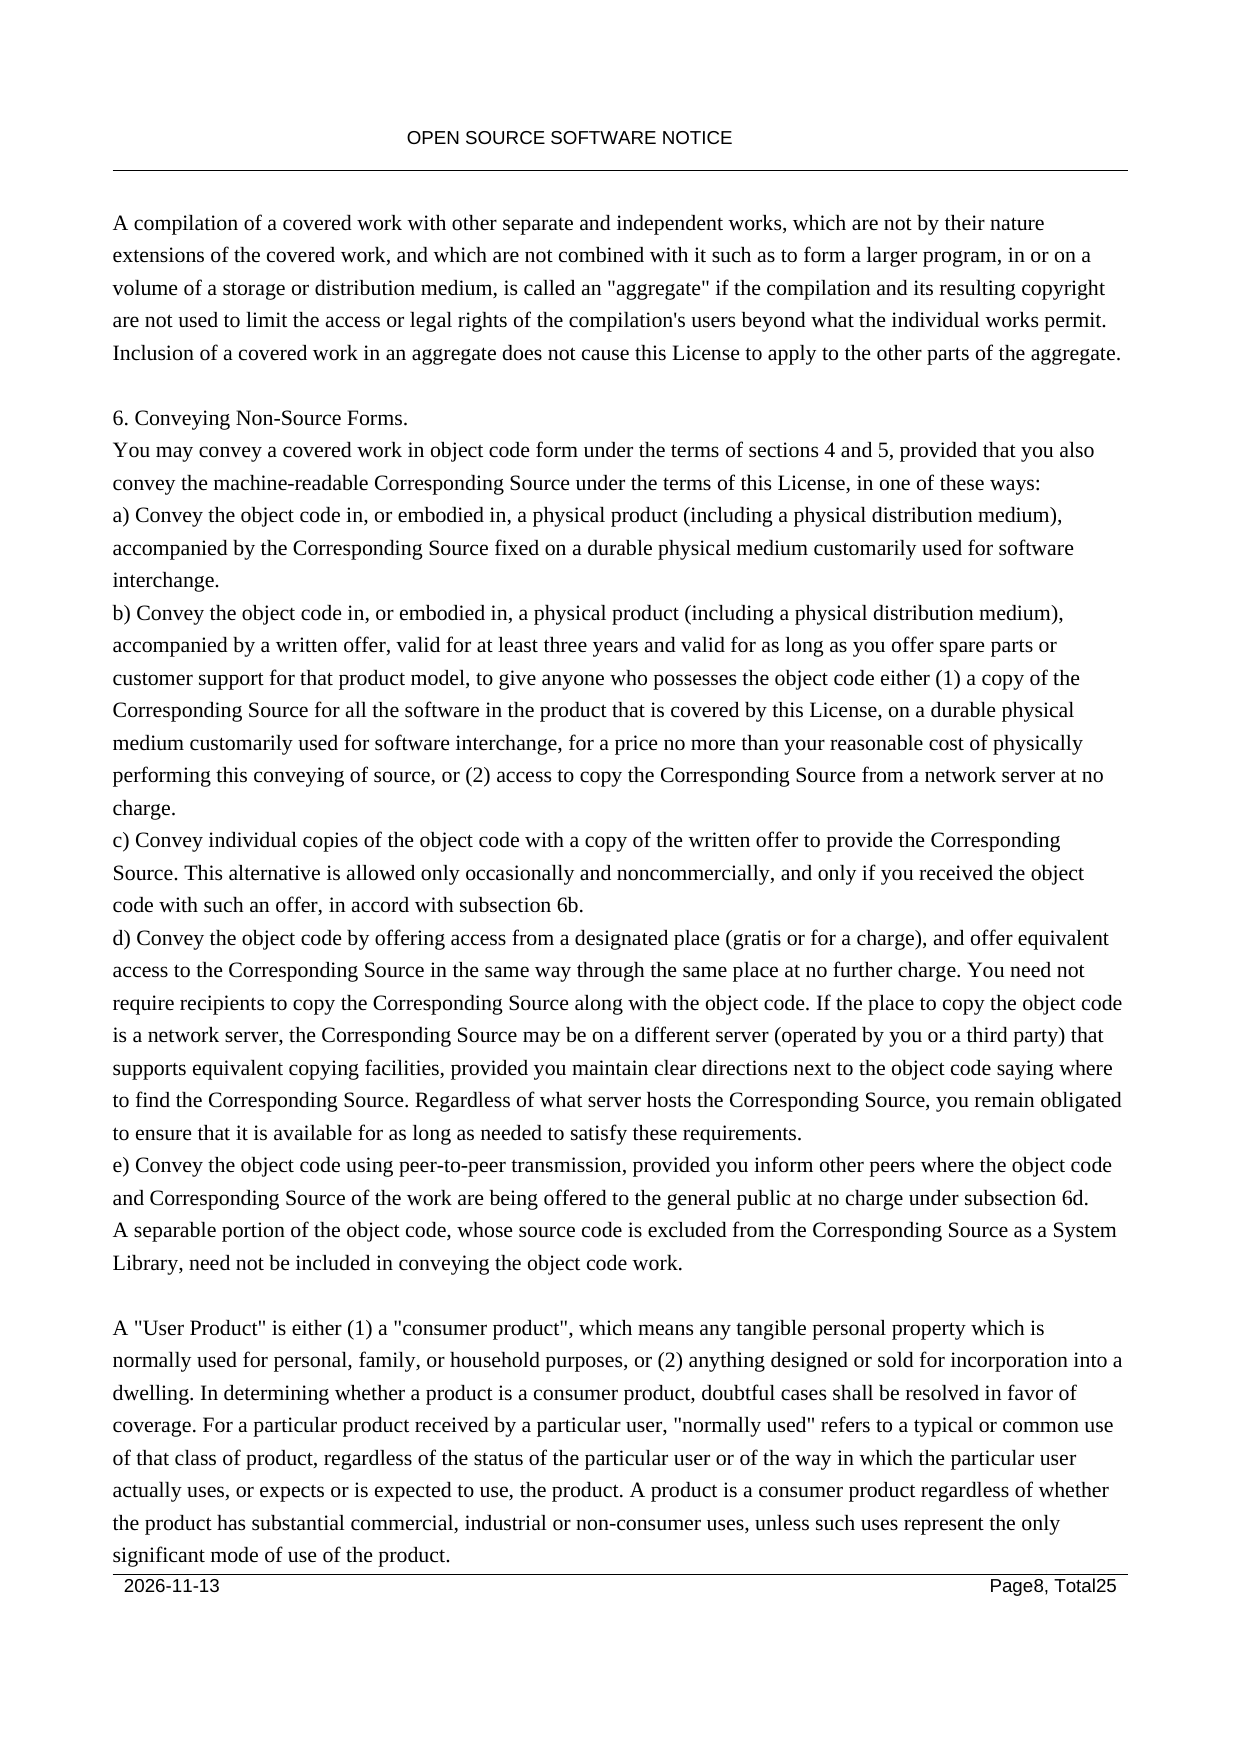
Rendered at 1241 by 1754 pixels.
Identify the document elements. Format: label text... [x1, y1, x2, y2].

text b) Convey the object code in, or embodied in, a physical product (including a physical distribution medium), accompanied by a written offer, valid for at least three years and valid for as long as you offer spare parts or customer support for that product model, to give anyone who possesses the object code either (1) a copy of the Corresponding Source for all the software in the product that is covered by this License, on a durable physical medium customarily used for software interchange, for a price no more than your reasonable cost of physically performing this conveying of source, or (2) access to copy the Corresponding Source from a network server at no charge. [112, 596, 1128, 824]
text d) Convey the object code by offering access from a designated place (gratis or for a charge), and offer equivalent access to the Corresponding Source in the same way through the same place at no further charge. You need not require recipients to copy the Corresponding Source along with the object code. If the place to copy the object code is a network server, the Corresponding Source may be on a different server (operated by you or a third party) that supports equivalent copying facilities, provided you maintain clear directions next to the object code saying where to find the Corresponding Source. Regardless of what server hosts the Corresponding Source, you remain obligated to ensure that it is available for as long as needed to satisfy these requirements. [112, 921, 1128, 1149]
text A compilation of a covered work with other separate and independent works, which are not by their nature extensions of the covered work, and which are not combined with it such as to form a larger program, in or on a volume of a storage or distribution medium, is called an "aggregate" if the compilation and its resulting copyright are not used to limit the access or legal rights of the compilation's users beyond what the individual works permit. Inclusion of a covered work in an aggregate does not cause this License to apply to the other parts of the aggregate. [112, 206, 1128, 369]
text 6. Conveying Non-Source Forms. [112, 401, 1128, 434]
text c) Convey individual copies of the object code with a copy of the written offer to provide the Corresponding Source. This alternative is allowed only occasionally and noncommercially, and only if you received the object code with such an offer, in accord with subsection 6b. [112, 824, 1128, 921]
text You may convey a covered work in object code form under the terms of sections 4 and 5, provided that you also convey the machine-readable Corresponding Source under the terms of this License, in one of these ways: [112, 434, 1128, 499]
text e) Convey the object code using peer-to-peer transmission, provided you inform other peers where the object code and Corresponding Source of the work are being offered to the general public at no charge under subsection 6d. [112, 1149, 1128, 1214]
text a) Convey the object code in, or embodied in, a physical product (including a physical distribution medium), accompanied by the Corresponding Source fixed on a durable physical medium customarily used for software interchange. [112, 499, 1128, 596]
text A "User Product" is either (1) a "consumer product", which means any tangible personal property which is normally used for personal, family, or household purposes, or (2) anything designed or sold for incorporation into a dwelling. In determining whether a product is a consumer product, doubtful cases shall be resolved in favor of coverage. For a particular product received by a particular user, "normally used" refers to a typical or common use of that class of product, regardless of the status of the particular user or of the way in which the particular user actually uses, or expects or is expected to use, the product. A product is a consumer product regardless of whether the product has substantial commercial, industrial or non-consumer uses, unless such uses represent the only significant mode of use of the product. [112, 1311, 1128, 1571]
text A separable portion of the object code, whose source code is excluded from the Corresponding Source as a System Library, need not be included in conveying the object code work. [112, 1214, 1128, 1279]
